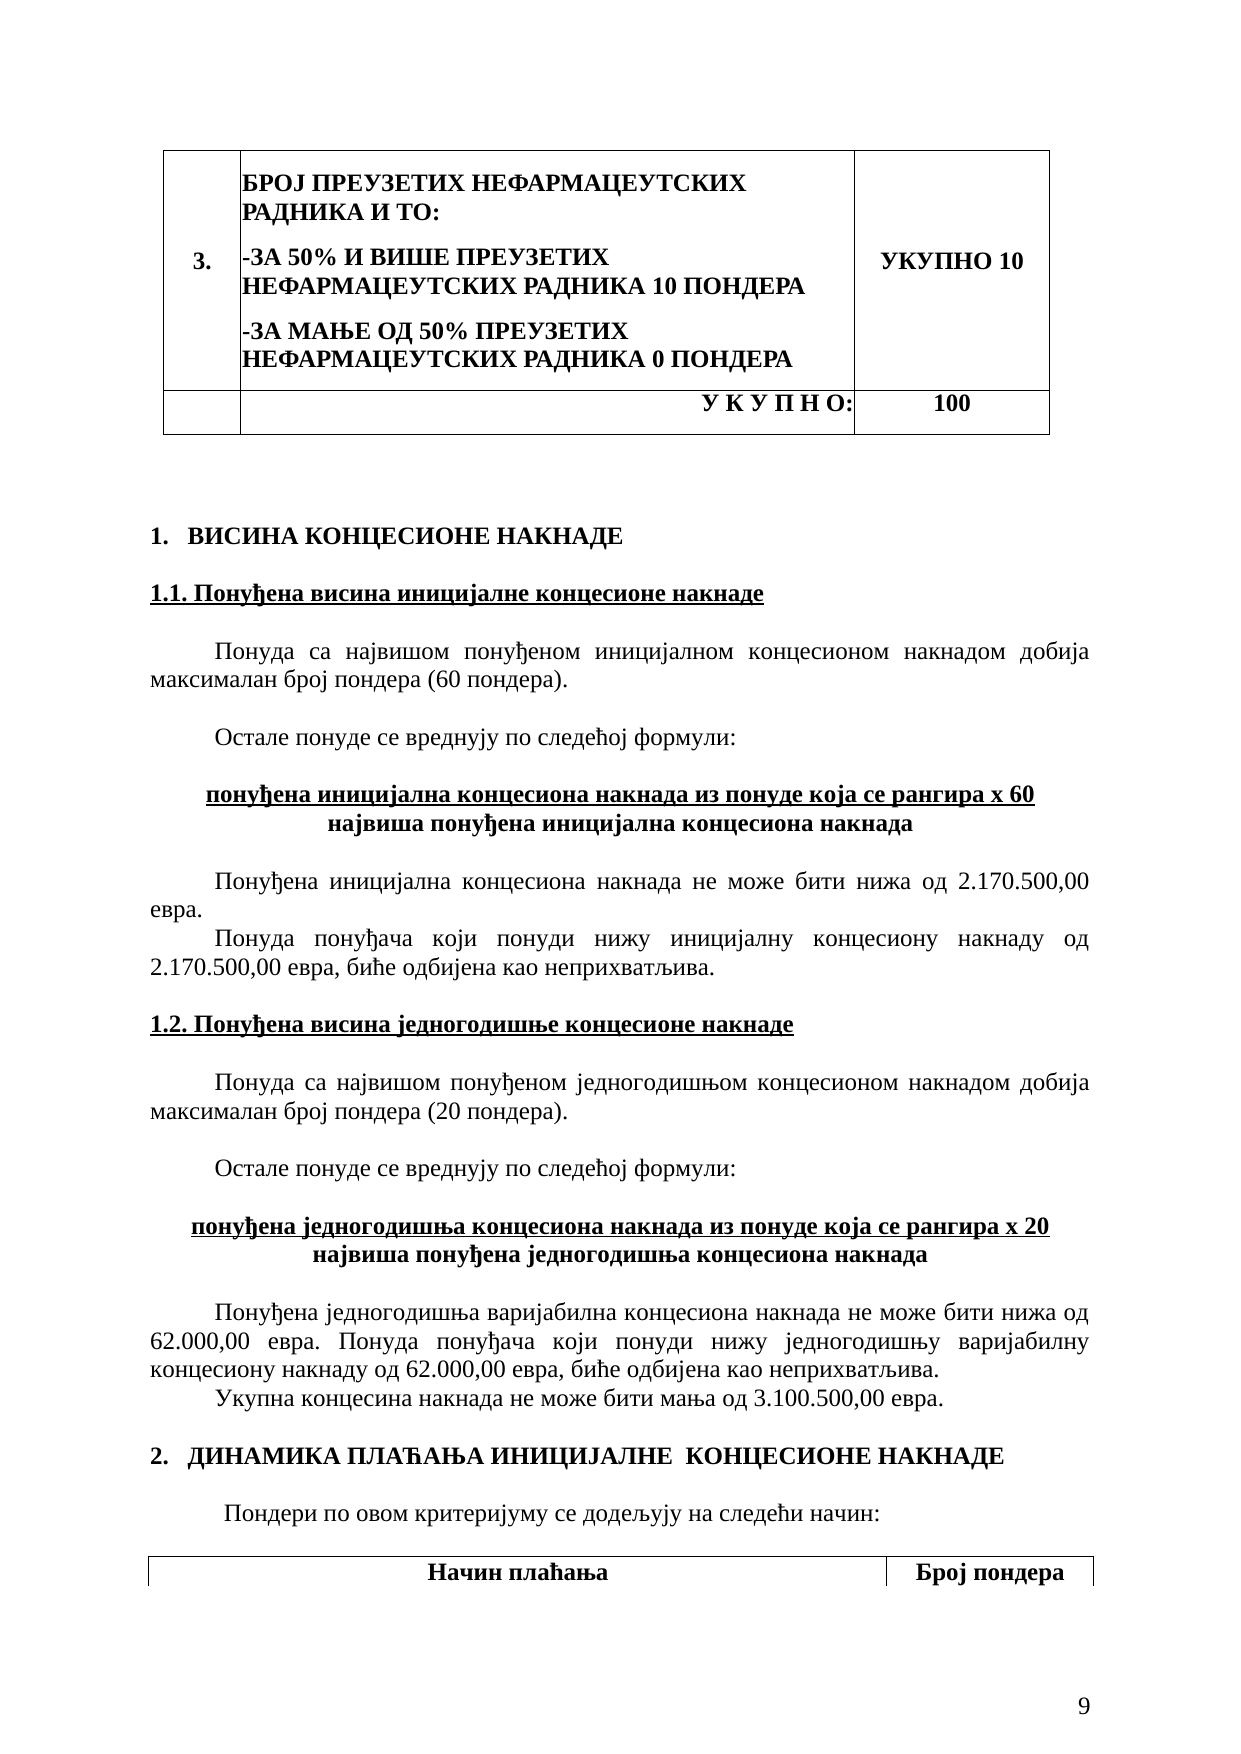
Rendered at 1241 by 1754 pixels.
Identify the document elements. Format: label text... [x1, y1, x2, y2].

list ДИНАМИКА ПЛАЋАЊА ИНИЦИЈАЛНЕ КОНЦЕСИОНЕ НАКНАДЕ [150, 1441, 1090, 1469]
text Укупна концесина накнада не може бити мања од 3.100.500,00 евра. [150, 1383, 1090, 1412]
text 1.1. Понуђена висина иницијалне концесионе накнаде [150, 578, 1090, 607]
table_cell [164, 391, 240, 434]
text Понуђена једногодишња варијабилна концесиона накнада не може бити нижа од 62.000,00 евра. Понуда понуђача који понуди нижу једногодишњу варијабилну концесиону накнаду од 62.000,00 евра, биће одбијена као неприхватљива. [150, 1297, 1090, 1383]
table_header Начин плаћања [149, 1557, 886, 1586]
text Остале понуде се вреднују по следећој формули: [150, 722, 1090, 751]
text Остале понуде се вреднују по следећој формули: [150, 1153, 1090, 1182]
subtitle ВИСИНА КОНЦЕСИОНЕ НАКНАДЕ [150, 521, 1090, 549]
table_cell УКУПНО 10 [855, 151, 1049, 390]
text Понуда са највишом понуђеном иницијалном концесионом накнадом добија максималан број пондера (60 пондера). [150, 636, 1090, 693]
table_cell 3. [164, 151, 240, 390]
table_cell БРОЈ ПРЕУЗЕТИХ НЕФАРМАЦЕУТСКИХ РАДНИКА И ТО: -ЗА 50% И ВИШЕ ПРЕУЗЕТИХ НЕФАРМАЦЕУТСКИХ РАДНИКА 10 ПОНДЕРА -ЗА МАЊЕ ОД 50% ПРЕУЗЕТИХ НЕФАРМАЦЕУТСКИХ РАДНИКА 0 ПОНДЕРА [241, 151, 854, 390]
text Понуда са највишом понуђеном једногодишњом концесионом накнадом добија максималан број пондера (20 пондера). [150, 1067, 1090, 1124]
table_cell 100 [855, 391, 1049, 434]
text Пондери по овом критеријуму се додељују на следећи начин: [150, 1498, 1090, 1527]
text понуђена једногодишња концесиона накнада из понуде која се рангира х 20 највиша понуђена једногодишња концесиона накнада [150, 1211, 1090, 1268]
text Понуђена иницијална концесиона накнада не може бити нижа од 2.170.500,00 евра. [150, 866, 1090, 923]
table_header Број пондера [887, 1557, 1093, 1586]
text 1.2. Понуђена висина једногодишње концесионе накнаде [150, 1009, 1090, 1038]
table_cell У К У П Н О: [241, 391, 854, 434]
text понуђена иницијална концесиона накнада из понуде која се рангира х 60 највиша понуђена иницијална концесиона накнада [150, 779, 1090, 837]
text Понуда понуђача који понуди нижу иницијалну концесиону накнаду од 2.170.500,00 евра, биће одбијена као неприхватљива. [150, 923, 1090, 981]
